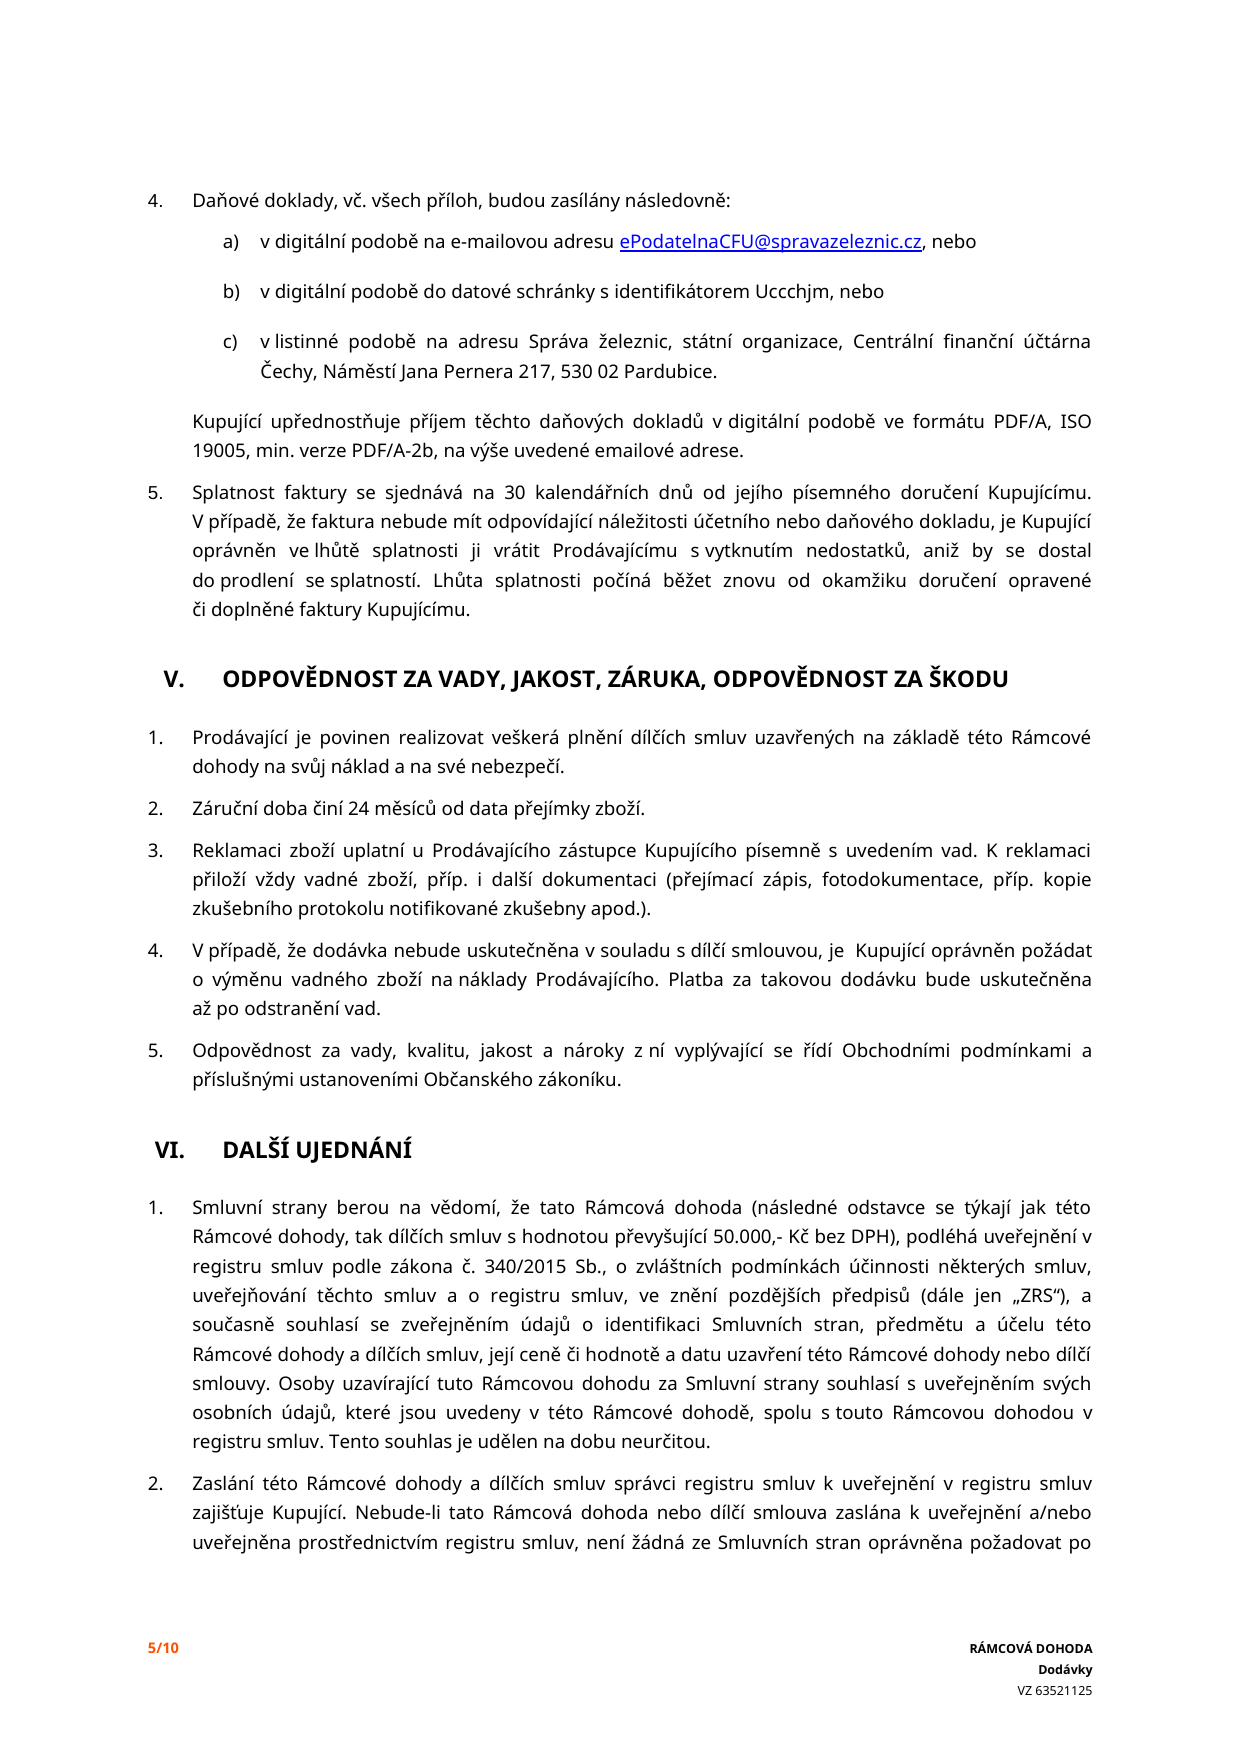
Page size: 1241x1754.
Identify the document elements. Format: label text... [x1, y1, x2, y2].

list v listinné podobě na adresu Správa železnic, státní organizace, Centrální finanční účtárna Čechy, Náměstí Jana Pernera 217, 530 02 Pardubice. [223, 329, 1093, 384]
list V případě, že dodávka nebude uskutečněna v souladu s dílčí smlouvou, je Kupující oprávněn požádat o výměnu vadného zboží na náklady Prodávajícího. Platba za takovou dodávku bude uskutečněna až po odstranění vad. [148, 937, 1093, 1021]
list Odpovědnost za vady, kvalitu, jakost a nároky z ní vyplývající se řídí Obchodními podmínkami a příslušnými ustanoveními Občanského zákoníku. [148, 1037, 1093, 1092]
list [148, 1470, 1093, 1554]
list v digitální podobě do datové schránky s identifikátorem Uccchjm, nebo [223, 279, 1093, 304]
list Smluvní strany berou na vědomí, že tato Rámcová dohoda (následné odstavce se týkají jak této Rámcové dohody, tak dílčích smluv s hodnotou převyšující 50.000,- Kč bez DPH), podléhá uveřejnění v registru smluv podle zákona č. 340/2015 Sb., o zvláštních podmínkách účinnosti některých smluv, uveřejňování těchto smluv a o registru smluv, ve znění pozdějších předpisů (dále jen „ZRS“), a současně souhlasí se zveřejněním údajů o identifikaci Smluvních stran, předmětu a účelu této Rámcové dohody a dílčích smluv, její ceně či hodnotě a datu uzavření této Rámcové dohody nebo dílčí smlouvy. Osoby uzavírající tuto Rámcovou dohodu za Smluvní strany souhlasí s uveřejněním svých osobních údajů, které jsou uvedeny v této Rámcové dohodě, spolu s touto Rámcovou dohodou v registru smluv. Tento souhlas je udělen na dobu neurčitou. [148, 1194, 1093, 1454]
subtitle Daňové doklady, vč. všech příloh, budou zasílány následovně: [148, 187, 1093, 212]
list Reklamaci zboží uplatní u Prodávajícího zástupce Kupujícího písemně s uvedením vad. K reklamaci přiloží vždy vadné zboží, příp. i další dokumentaci (přejímací zápis, fotodokumentace, příp. kopie zkušebního protokolu notifikované zkušebny apod.). [148, 837, 1093, 921]
list Prodávající je povinen realizovat veškerá plnění dílčích smluv uzavřených na základě této Rámcové dohody na svůj náklad a na své nebezpečí. [148, 724, 1093, 779]
list DALŠÍ UJEDNÁNÍ [185, 1133, 1093, 1165]
list v digitální podobě na e-mailovou adresu ePodatelnaCFU@spravazeleznic.cz, nebo [223, 229, 1093, 254]
subtitle Kupující upřednostňuje příjem těchto daňových dokladů v digitální podobě ve formátu PDF/A, ISO 19005, min. verze PDF/A-2b, na výše uvedené emailové adrese. [192, 408, 1093, 463]
list ODPOVĚDNOST ZA VADY, JAKOST, ZÁRUKA, ODPOVĚDNOST ZA ŠKODU [185, 663, 1093, 694]
list Záruční doba činí 24 měsíců od data přejímky zboží. [148, 795, 1093, 821]
subtitle Splatnost faktury se sjednává na 30 kalendářních dnů od jejího písemného doručení Kupujícímu. V případě, že faktura nebude mít odpovídající náležitosti účetního nebo daňového dokladu, je Kupující oprávněn ve lhůtě splatnosti ji vrátit Prodávajícímu s vytknutím nedostatků, aniž by se dostal do prodlení se splatností. Lhůta splatnosti počíná běžet znovu od okamžiku doručení opravené či doplněné faktury Kupujícímu. [148, 479, 1093, 622]
